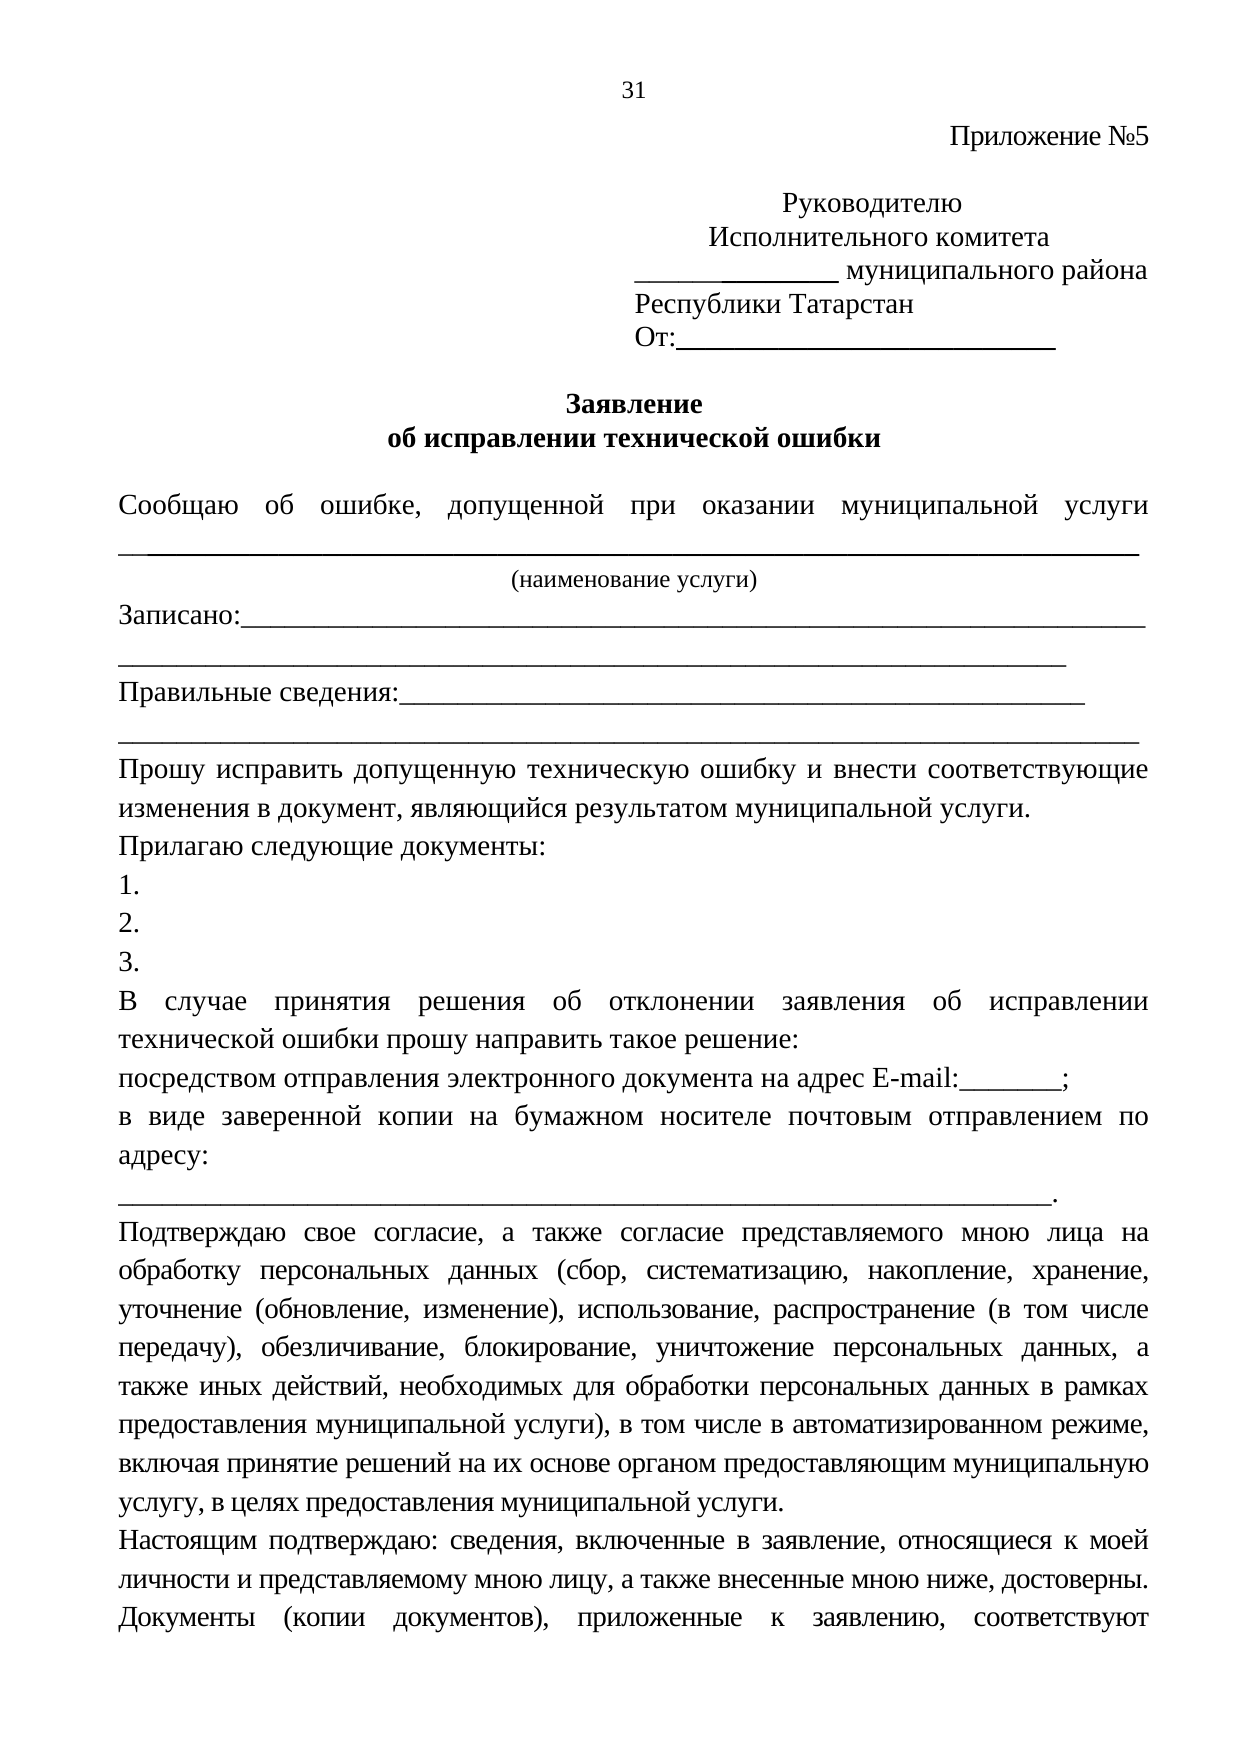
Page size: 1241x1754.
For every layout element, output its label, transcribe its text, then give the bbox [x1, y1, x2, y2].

text В случае принятия решения об отклонении заявления об исправлении технической ошибки прошу направить такое решение: [118, 983, 1150, 1055]
text посредством отправления электронного документа на адрес E-mail:_______; [118, 1060, 1150, 1093]
text в виде заверенной копии на бумажном носителе почтовым отправлением по адресу: ________________________________________________________________. [118, 1098, 1150, 1209]
text От:__________________________ [561, 319, 1150, 353]
text Прилагаю следующие документы: [118, 828, 1150, 862]
text Записано:_______________________________________________________________________________________________________________________________ [118, 597, 1150, 669]
text (наименование услуги) [118, 564, 1150, 593]
text Прошу исправить допущенную техническую ошибку и внести соответствующие изменения в документ, являющийся результатом муниципальной услуги. [118, 751, 1150, 823]
text ______________________________________________________________________ [118, 713, 1150, 746]
text Приложение №5 [118, 118, 1150, 152]
text 2. [118, 906, 1150, 939]
text 1. [118, 867, 1150, 901]
text Правильные сведения:_______________________________________________ [118, 674, 1150, 708]
text Подтверждаю свое согласие, а также согласие представляемого мною лица на обработку персональных данных (сбор, систематизацию, накопление, хранение, уточнение (обновление, изменение), использование, распространение (в том числе передачу), обезличивание, блокирование, уничтожение персональных данных, а также иных действий, необходимых для обработки персональных данных в рамках предоставления муниципальной услуги), в том числе в автоматизированном режиме, включая принятие решений на их основе органом предоставляющим муниципальную услугу, в целях предоставления муниципальной услуги. [118, 1214, 1150, 1517]
text Исполнительного комитета ______________ муниципального района Республики Татарстан [634, 219, 1150, 319]
text 3. [118, 944, 1150, 978]
text Заявление [118, 386, 1150, 420]
text Руководителю [708, 185, 1150, 219]
text об исправлении технической ошибки [118, 420, 1150, 453]
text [118, 1522, 1150, 1633]
text Сообщаю об ошибке, допущенной при оказании муниципальной услуги ______________________________________________________________________ [118, 487, 1150, 559]
